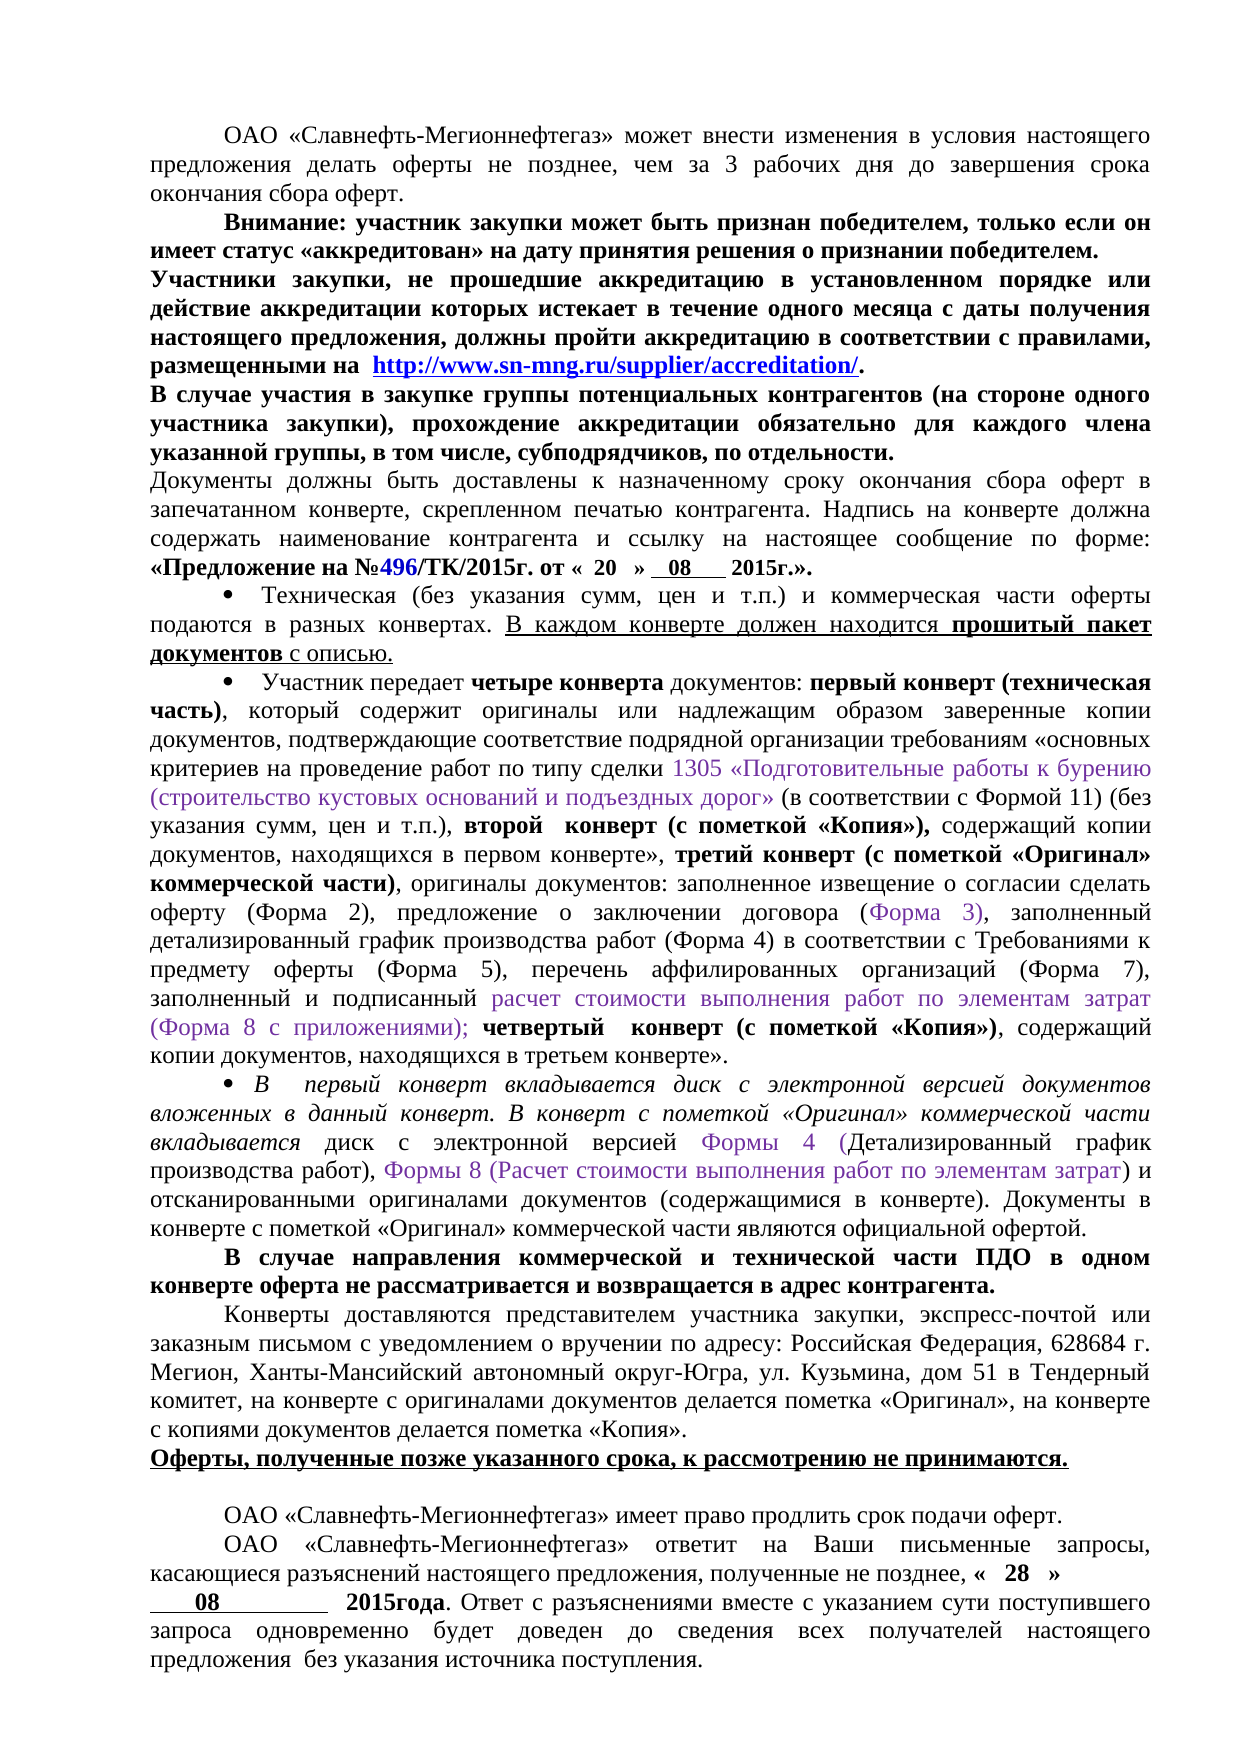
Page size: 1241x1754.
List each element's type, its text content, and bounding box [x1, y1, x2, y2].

text В случае участия в закупке группы потенциальных контрагентов (на стороне одного участника закупки), прохождение аккредитации обязательно для каждого члена указанной группы, в том числе, субподрядчиков, по отдельности. [150, 379, 1152, 466]
text Конверты доставляются представителем участника закупки, экспресс-почтой или заказным письмом с уведомлением о вручении по адресу: Российская Федерация, 628684 г. Мегион, Ханты-Мансийский автономный округ-Югра, ул. Кузьмина, дом 51 в Тендерный комитет, на конверте с оригиналами документов делается пометка «Оригинал», на конверте с копиями документов делается пометка «Копия». [150, 1299, 1152, 1443]
text Внимание: участник закупки может быть признан победителем, только если он имеет статус «аккредитован» на дату принятия решения о признании победителем. [150, 207, 1152, 264]
list Техническая (без указания сумм, цен и т.п.) и коммерческая части оферты подаются в разных конвертах. В каждом конверте должен находится прошитый пакет документов с описью. [150, 581, 1152, 667]
text ОАО «Славнефть-Мегионнефтегаз» имеет право продлить срок подачи оферт. [150, 1501, 1152, 1529]
list Участник передает четыре конверта документов: первый конверт (техническая часть), который содержит оригиналы или надлежащим образом заверенные копии документов, подтверждающие соответствие подрядной организации требованиям «основных критериев на проведение работ по типу сделки 1305 «Подготовительные работы к бурению (строительство кустовых оснований и подъездных дорог» (в соответствии с Формой 11) (без указания сумм, цен и т.п.), второй конверт (с пометкой «Копия»), содержащий копии документов, находящихся в первом конверте», третий конверт (с пометкой «Оригинал» коммерческой части), оригиналы документов: заполненное извещение о согласии сделать оферту (Форма 2), предложение о заключении договора (Форма 3), заполненный детализированный график производства работ (Форма 4) в соответствии с Требованиями к предмету оферты (Форма 5), перечень аффилированных организаций (Форма 7), заполненный и подписанный расчет стоимости выполнения работ по элементам затрат (Форма 8 с приложениями); четвертый конверт (с пометкой «Копия»), содержащий копии документов, находящихся в третьем конверте». [150, 667, 1152, 1069]
text ОАО «Славнефть-Мегионнефтегаз» ответит на Ваши письменные запросы, касающиеся разъяснений настоящего предложения, полученные не позднее, « 28 » [150, 1529, 1152, 1587]
text Документы должны быть доставлены к назначенному сроку окончания сбора оферт в запечатанном конверте, скрепленном печатью контрагента. Надпись на конверте должна содержать наименование контрагента и ссылку на настоящее сообщение по форме: «Предложение на №496/ТК/2015г. от « 20 » 08 2015г.». [150, 466, 1152, 581]
text В случае направления коммерческой и технической части ПДО в одном конверте оферта не рассматривается и возвращается в адрес контрагента. [150, 1242, 1152, 1299]
text 08 2015года. Ответ с разъяснениями вместе с указанием сути поступившего запроса одновременно будет доведен до сведения всех получателей настоящего предложения без указания источника поступления. [150, 1587, 1152, 1673]
list В первый конверт вкладывается диск с электронной версией документов вложенных в данный конверт. В конверт с пометкой «Оригинал» коммерческой части вкладывается диск с электронной версией Формы 4 (Детализированный график производства работ), Формы 8 (Расчет стоимости выполнения работ по элементам затрат) и отсканированными оригиналами документов (содержащимися в конверте). Документы в конверте с пометкой «Оригинал» коммерческой части являются официальной офертой. [150, 1069, 1152, 1242]
text Участники закупки, не прошедшие аккредитацию в установленном порядке или действие аккредитации которых истекает в течение одного месяца с даты получения настоящего предложения, должны пройти аккредитацию в соответствии с правилами, размещенными на http://www.sn-mng.ru/supplier/accreditation/. [150, 264, 1152, 379]
text ОАО «Славнефть-Мегионнефтегаз» может внести изменения в условия настоящего предложения делать оферты не позднее, чем за 3 рабочих дня до завершения срока окончания сбора оферт. [150, 121, 1152, 207]
text Оферты, полученные позже указанного срока, к рассмотрению не принимаются. [150, 1443, 1152, 1472]
